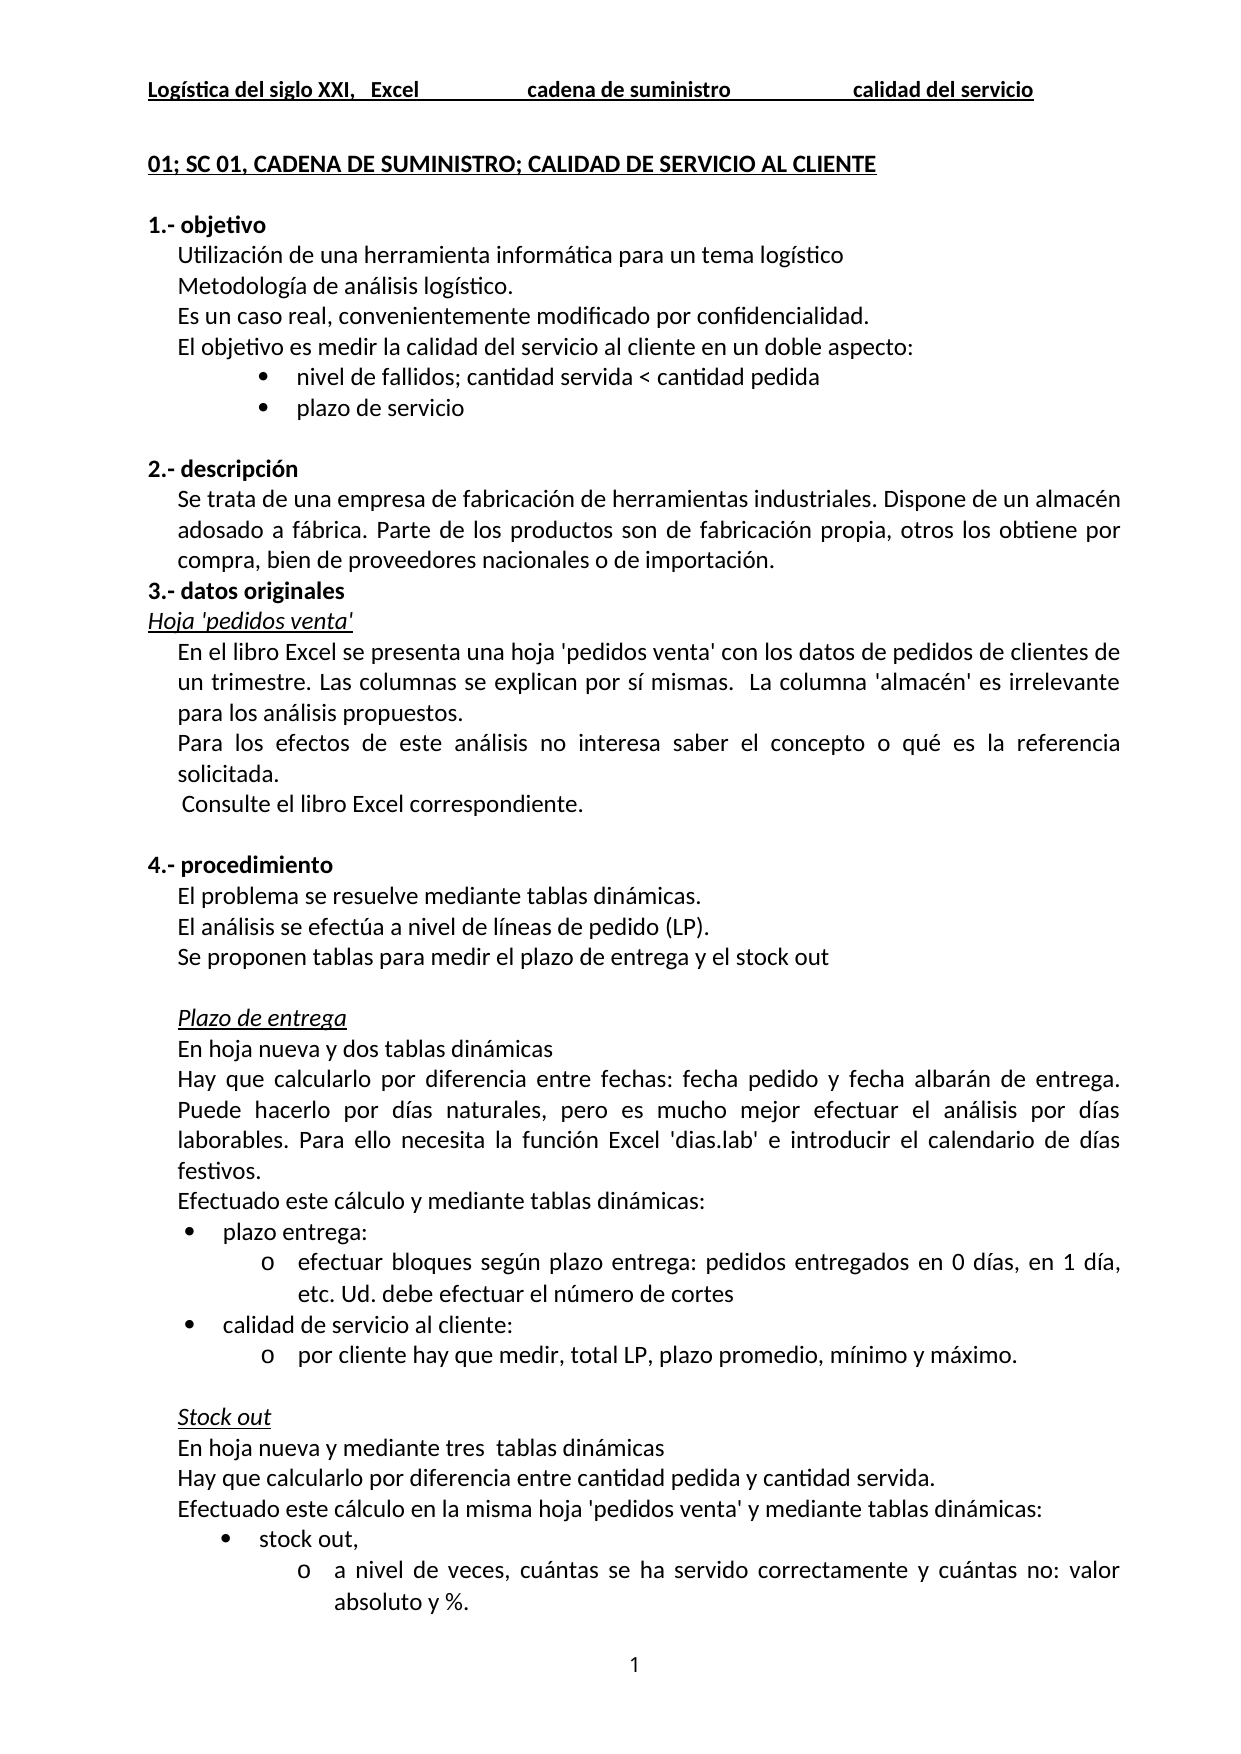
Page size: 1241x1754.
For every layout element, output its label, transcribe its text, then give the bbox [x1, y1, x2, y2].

list stock out, [221, 1524, 1122, 1554]
list 01; SC 01, CADENA DE SUMINISTRO; CALIDAD DE SERVICIO AL CLIENTE [148, 148, 1122, 178]
list 1.- objetivo [148, 209, 1122, 239]
text En el libro Excel se presenta una hoja 'pedidos venta' con los datos de pedidos de clientes de un trimestre. Las columnas se explican por sí mismas. La columna 'almacén' es irrelevante para los análisis propuestos. [177, 636, 1122, 728]
text Hay que calcularlo por diferencia entre fechas: fecha pedido y fecha albarán de entrega. Puede hacerlo por días naturales, pero es mucho mejor efectuar el análisis por días laborables. Para ello necesita la función Excel 'dias.lab' e introducir el calendario de días festivos. [177, 1063, 1122, 1185]
list por cliente hay que medir, total LP, plazo promedio, mínimo y máximo. [260, 1339, 1122, 1371]
list efectuar bloques según plazo entrega: pedidos entregados en 0 días, en 1 día, etc. Ud. debe efectuar el número de cortes [260, 1246, 1122, 1309]
text Plazo de entrega [177, 1002, 1122, 1033]
text Es un caso real, convenientemente modificado por confidencialidad. [177, 300, 1122, 331]
text Se proponen tablas para medir el plazo de entrega y el stock out [177, 941, 1122, 972]
list plazo entrega: [185, 1216, 1122, 1246]
text 4.- procedimiento [148, 850, 1122, 880]
text El problema se resuelve mediante tablas dinámicas. [177, 880, 1122, 911]
text Hay que calcularlo por diferencia entre cantidad pedida y cantidad servida. [177, 1463, 1122, 1493]
text El objetivo es medir la calidad del servicio al cliente en un doble aspecto: [177, 331, 1122, 361]
text Utilización de una herramienta informática para un tema logístico [177, 239, 1122, 270]
text Hoja 'pedidos venta' [148, 606, 1122, 636]
text Efectuado este cálculo y mediante tablas dinámicas: [177, 1185, 1122, 1216]
list Se trata de una empresa de fabricación de herramientas industriales. Dispone de un almacén adosado a fábrica. Parte de los productos son de fabricación propia, otros los obtiene por compra, bien de proveedores nacionales o de importación. [148, 483, 1122, 575]
text Consulte el libro Excel correspondiente. [148, 789, 1122, 819]
list calidad de servicio al cliente: [185, 1309, 1122, 1339]
text Metodología de análisis logístico. [177, 270, 1122, 300]
list plazo de servicio [259, 392, 1122, 422]
text En hoja nueva y dos tablas dinámicas [177, 1033, 1122, 1063]
list nivel de fallidos; cantidad servida < cantidad pedida [259, 361, 1122, 392]
text 3.- datos originales [148, 575, 1122, 606]
text Para los efectos de este análisis no interesa saber el concepto o qué es la referencia solicitada. [177, 728, 1122, 789]
list a nivel de veces, cuántas se ha servido correctamente y cuántas no: valor absoluto y %. [296, 1554, 1122, 1616]
text En hoja nueva y mediante tres tablas dinámicas [177, 1432, 1122, 1463]
text Efectuado este cálculo en la misma hoja 'pedidos venta' y mediante tablas dinámicas: [177, 1493, 1122, 1524]
list 2.- descripción [148, 453, 1122, 483]
text El análisis se efectúa a nivel de líneas de pedido (LP). [177, 911, 1122, 941]
text Stock out [177, 1402, 1122, 1432]
